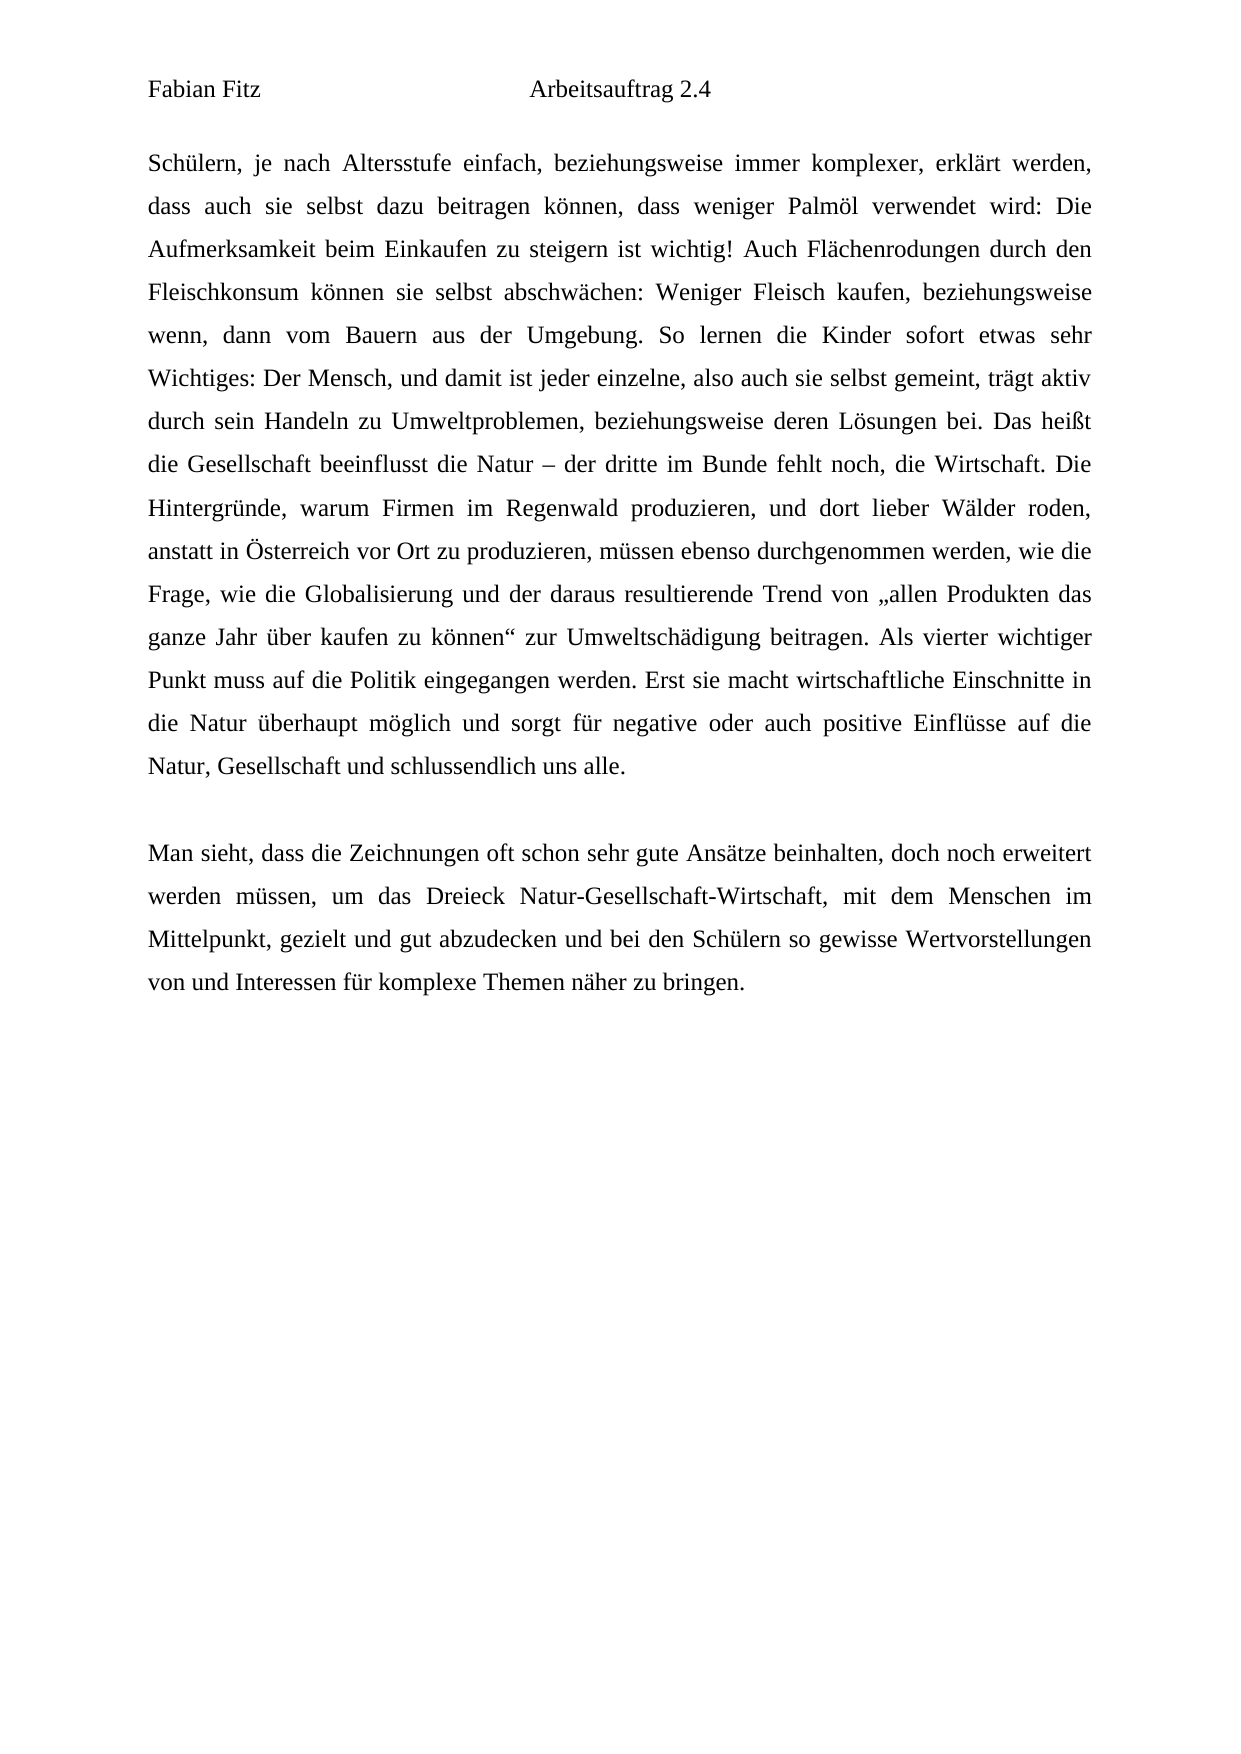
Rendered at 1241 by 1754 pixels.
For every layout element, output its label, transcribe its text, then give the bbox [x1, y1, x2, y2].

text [148, 148, 1093, 780]
text Man sieht, dass die Zeichnungen oft schon sehr gute Ansätze beinhalten, doch noch erweitert werden müssen, um das Dreieck Natur-Gesellschaft-Wirtschaft, mit dem Menschen im Mittelpunkt, gezielt und gut abzudecken und bei den Schülern so gewisse Wertvorstellungen von und Interessen für komplexe Themen näher zu bringen. [148, 838, 1093, 996]
